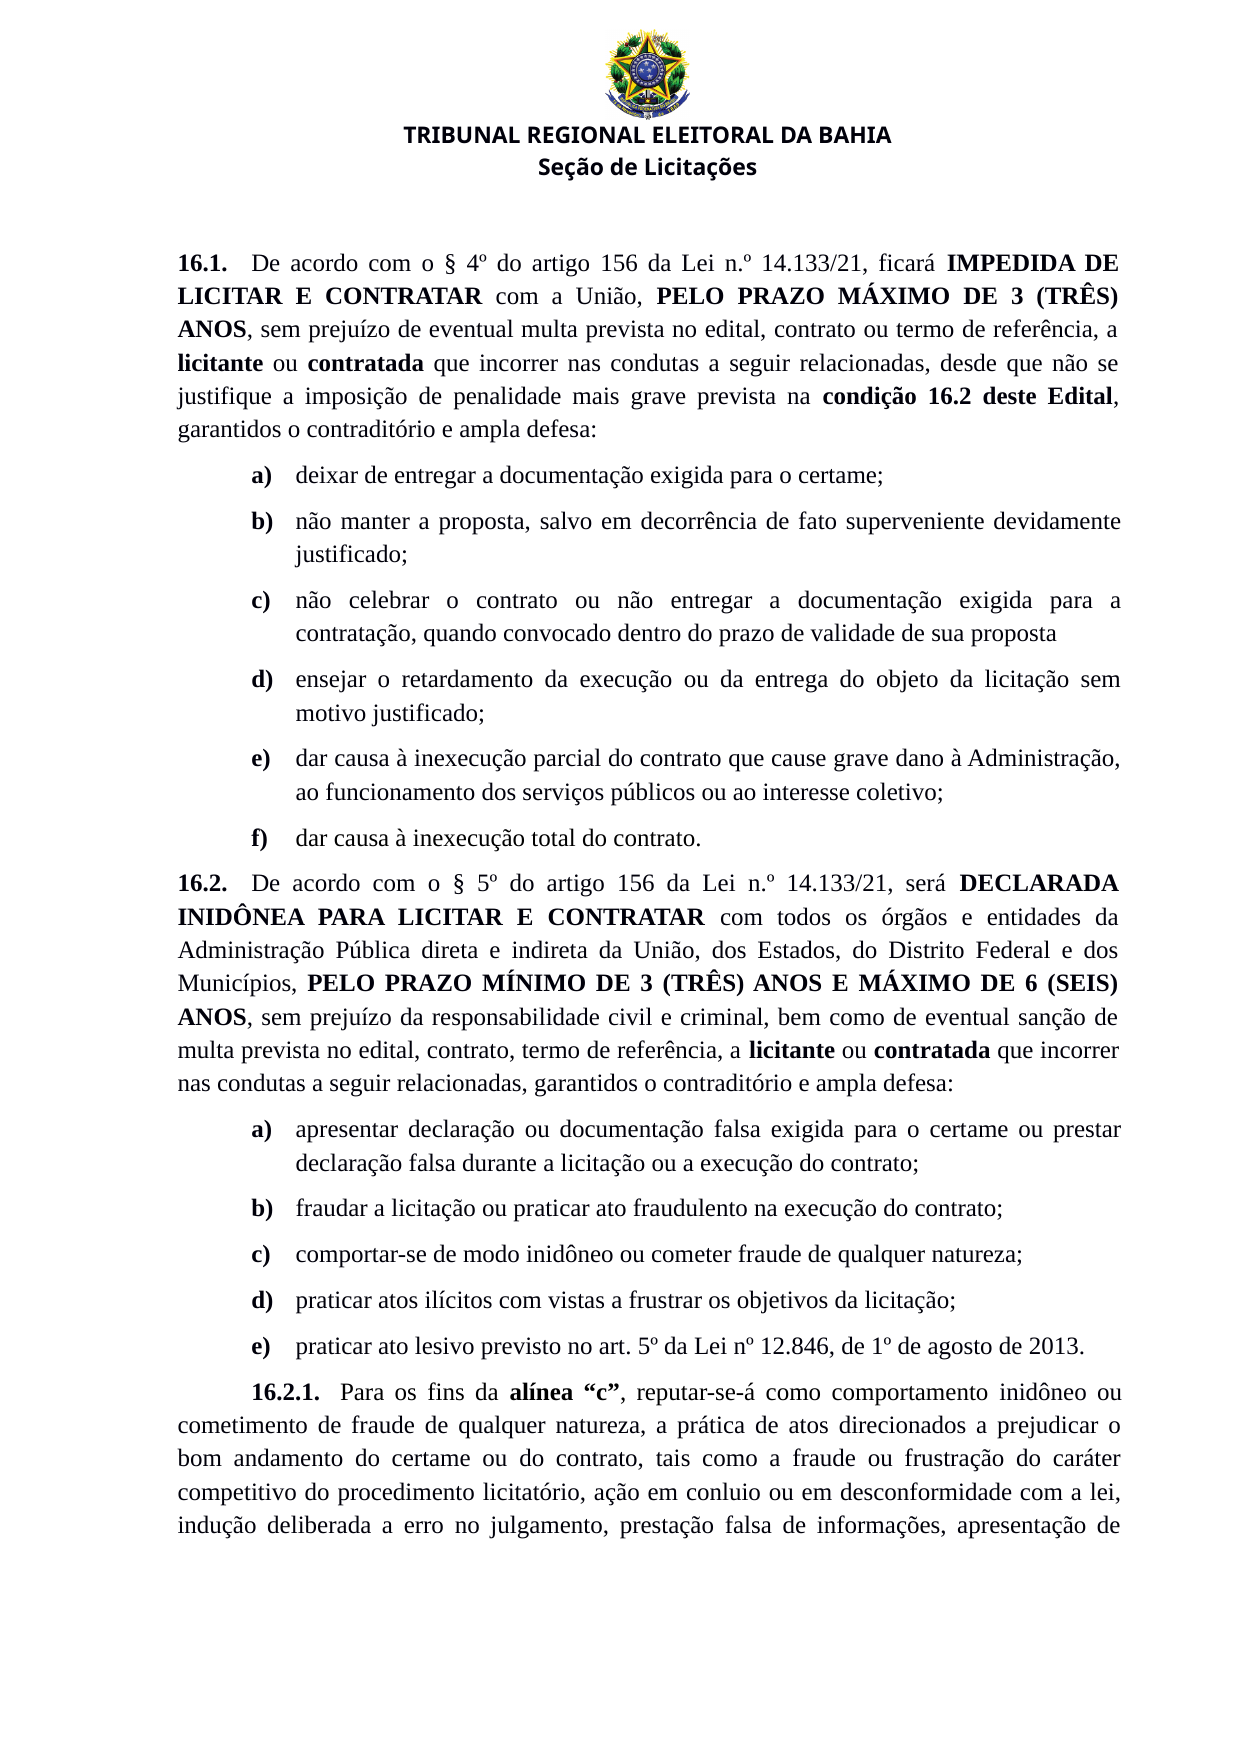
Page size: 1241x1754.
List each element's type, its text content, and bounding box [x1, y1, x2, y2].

list praticar atos ilícitos com vistas a frustrar os objetivos da licitação; [251, 1282, 1122, 1315]
list ensejar o retardamento da execução ou da entrega do objeto da licitação sem motivo justificado; [251, 661, 1122, 728]
list não celebrar o contrato ou não entregar a documentação exigida para a contratação, quando convocado dentro do prazo de validade de sua proposta [251, 582, 1122, 648]
list apresentar declaração ou documentação falsa exigida para o certame ou prestar declaração falsa durante a licitação ou a execução do contrato; [251, 1111, 1122, 1178]
list praticar ato lesivo previsto no art. 5º da Lei nº 12.846, de 1º de agosto de 2013. [251, 1328, 1122, 1361]
list não manter a proposta, salvo em decorrência de fato superveniente devidamente justificado; [251, 503, 1122, 569]
list dar causa à inexecução parcial do contrato que cause grave dano à Administração, ao funcionamento dos serviços públicos ou ao interesse coletivo; [251, 740, 1122, 807]
text 16.2. De acordo com o § 5º do artigo 156 da Lei n.º 14.133/21, será DECLARADA INIDÔNEA PARA LICITAR E CONTRATAR com todos os órgãos e entidades da Administração Pública direta e indireta da União, dos Estados, do Distrito Federal e dos Municípios, PELO PRAZO MÍNIMO DE 3 (TRÊS) ANOS E MÁXIMO DE 6 (SEIS) ANOS, sem prejuízo da responsabilidade civil e criminal, bem como de eventual sanção de multa prevista no edital, contrato, termo de referência, a licitante ou contratada que incorrer nas condutas a seguir relacionadas, garantidos o contraditório e ampla defesa: [177, 865, 1119, 1098]
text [177, 1373, 1122, 1540]
list dar causa à inexecução total do contrato. [251, 819, 1122, 853]
list fraudar a licitação ou praticar ato fraudulento na execução do contrato; [251, 1190, 1122, 1223]
text 16.1. De acordo com o § 4º do artigo 156 da Lei n.º 14.133/21, ficará IMPEDIDA DE LICITAR E CONTRATAR com a União, PELO PRAZO MÁXIMO DE 3 (TRÊS) ANOS, sem prejuízo de eventual multa prevista no edital, contrato ou termo de referência, a licitante ou contratada que incorrer nas condutas a seguir relacionadas, desde que não se justifique a imposição de penalidade mais grave prevista na condição 16.2 deste Edital, garantidos o contraditório e ampla defesa: [177, 244, 1119, 444]
list deixar de entregar a documentação exigida para o certame; [251, 457, 1122, 490]
list comportar-se de modo inidôneo ou cometer fraude de qualquer natureza; [251, 1236, 1122, 1269]
